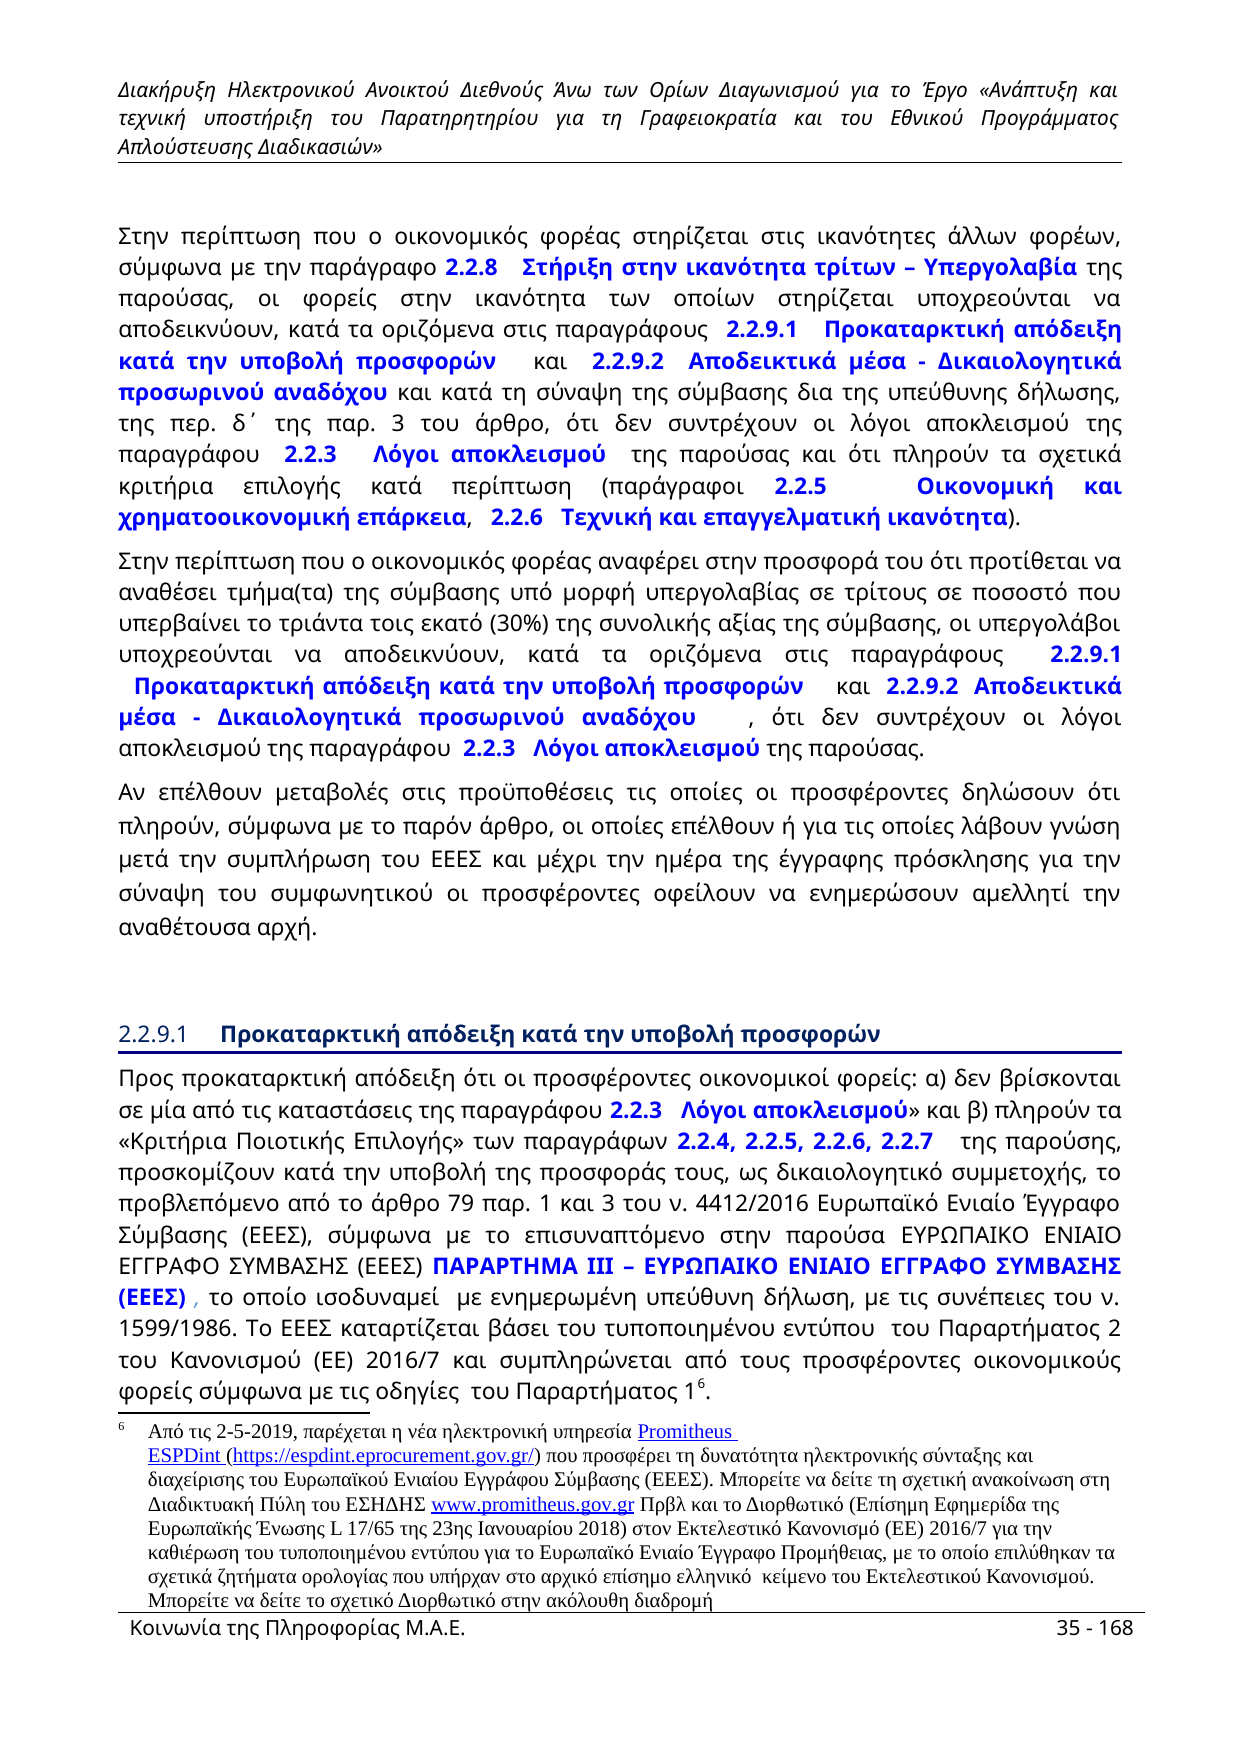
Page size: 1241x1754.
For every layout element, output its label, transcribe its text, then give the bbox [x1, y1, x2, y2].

text Προς προκαταρκτική απόδειξη ότι οι προσφέροντες οικονομικοί φορείς: α) δεν βρίσκονται σε μία από τις καταστάσεις της παραγράφου 2.2.3 Λόγοι αποκλεισμού» και β) πληρούν τα «Κριτήρια Ποιοτικής Επιλογής» των παραγράφων 2.2.4, 2.2.5, 2.2.6, 2.2.7 της παρούσης, προσκομίζουν κατά την υποβολή της προσφοράς τους, ως δικαιολογητικό συμμετοχής, το προβλεπόμενο από το άρθρο 79 παρ. 1 και 3 του ν. 4412/2016 Ευρωπαϊκό Ενιαίο Έγγραφο Σύμβασης (ΕΕΕΣ), σύμφωνα με το επισυναπτόμενο στην παρούσα ΕΥΡΩΠΑΙΚΟ ΕΝΙΑΙΟ ΕΓΓΡΑΦΟ ΣΥΜΒΑΣΗΣ (ΕΕΕΣ) ΠΑΡΑΡΤΗΜΑ ΙΙI – ΕΥΡΩΠΑΙΚΟ ΕΝΙΑΙΟ ΕΓΓΡΑΦΟ ΣΥΜΒΑΣΗΣ (ΕΕΕΣ) , το οποίο ισοδυναμεί με ενημερωμένη υπεύθυνη δήλωση, με τις συνέπειες του ν. 1599/1986. Το ΕΕΕΣ καταρτίζεται βάσει του τυποποιημένου εντύπου του Παραρτήματος 2 του Κανονισμού (ΕΕ) 2016/7 και συμπληρώνεται από τους προσφέροντες οικονομικούς φορείς σύμφωνα με τις οδηγίες του Παραρτήματος 1. [118, 1062, 1122, 1406]
text Αν επέλθουν μεταβολές στις προϋποθέσεις τις οποίες οι προσφέροντες δηλώσουν ότι πληρούν, σύμφωνα με το παρόν άρθρο, οι οποίες επέλθουν ή για τις οποίες λάβουν γνώση μετά την συμπλήρωση του ΕΕΕΣ και μέχρι την ημέρα της έγγραφης πρόσκλησης για την σύναψη του συμφωνητικού οι προσφέροντες οφείλουν να ενημερώσουν αμελλητί την αναθέτουσα αρχή. [118, 776, 1122, 942]
text Στην περίπτωση που ο οικονομικός φορέας στηρίζεται στις ικανότητες άλλων φορέων, σύμφωνα με την παράγραφο 2.2.8 Στήριξη στην ικανότητα τρίτων – Υπεργολαβία της παρούσας, οι φορείς στην ικανότητα των οποίων στηρίζεται υποχρεούνται να αποδεικνύουν, κατά τα οριζόμενα στις παραγράφους 2.2.9.1 Προκαταρκτική απόδειξη κατά την υποβολή προσφορών και 2.2.9.2 Αποδεικτικά μέσα - Δικαιολογητικά προσωρινού αναδόχου και κατά τη σύναψη της σύμβασης δια της υπεύθυνης δήλωσης, της περ. δ΄ της παρ. 3 του άρθρο, ότι δεν συντρέχουν οι λόγοι αποκλεισμού της παραγράφου 2.2.3 Λόγοι αποκλεισμού της παρούσας και ότι πληρούν τα σχετικά κριτήρια επιλογής κατά περίπτωση (παράγραφοι 2.2.5 Οικονομική και χρηματοοικονομική επάρκεια, 2.2.6 Τεχνική και επαγγελματική ικανότητα). [118, 220, 1122, 532]
subtitle Προκαταρκτική απόδειξη κατά την υποβολή προσφορών [118, 1018, 1122, 1051]
text Στην περίπτωση που o οικονομικός φορέας αναφέρει στην προσφορά του ότι προτίθεται να αναθέσει τμήμα(τα) της σύμβασης υπό μορφή υπεργολαβίας σε τρίτους σε ποσοστό που υπερβαίνει το τριάντα τοις εκατό (30%) της συνολικής αξίας της σύμβασης, οι υπεργολάβοι υποχρεούνται να αποδεικνύουν, κατά τα οριζόμενα στις παραγράφους 2.2.9.1 Προκαταρκτική απόδειξη κατά την υποβολή προσφορών και 2.2.9.2 Αποδεικτικά μέσα - Δικαιολογητικά προσωρινού αναδόχου , ότι δεν συντρέχουν οι λόγοι αποκλεισμού της παραγράφου 2.2.3 Λόγοι αποκλεισμού της παρούσας. [118, 545, 1122, 763]
